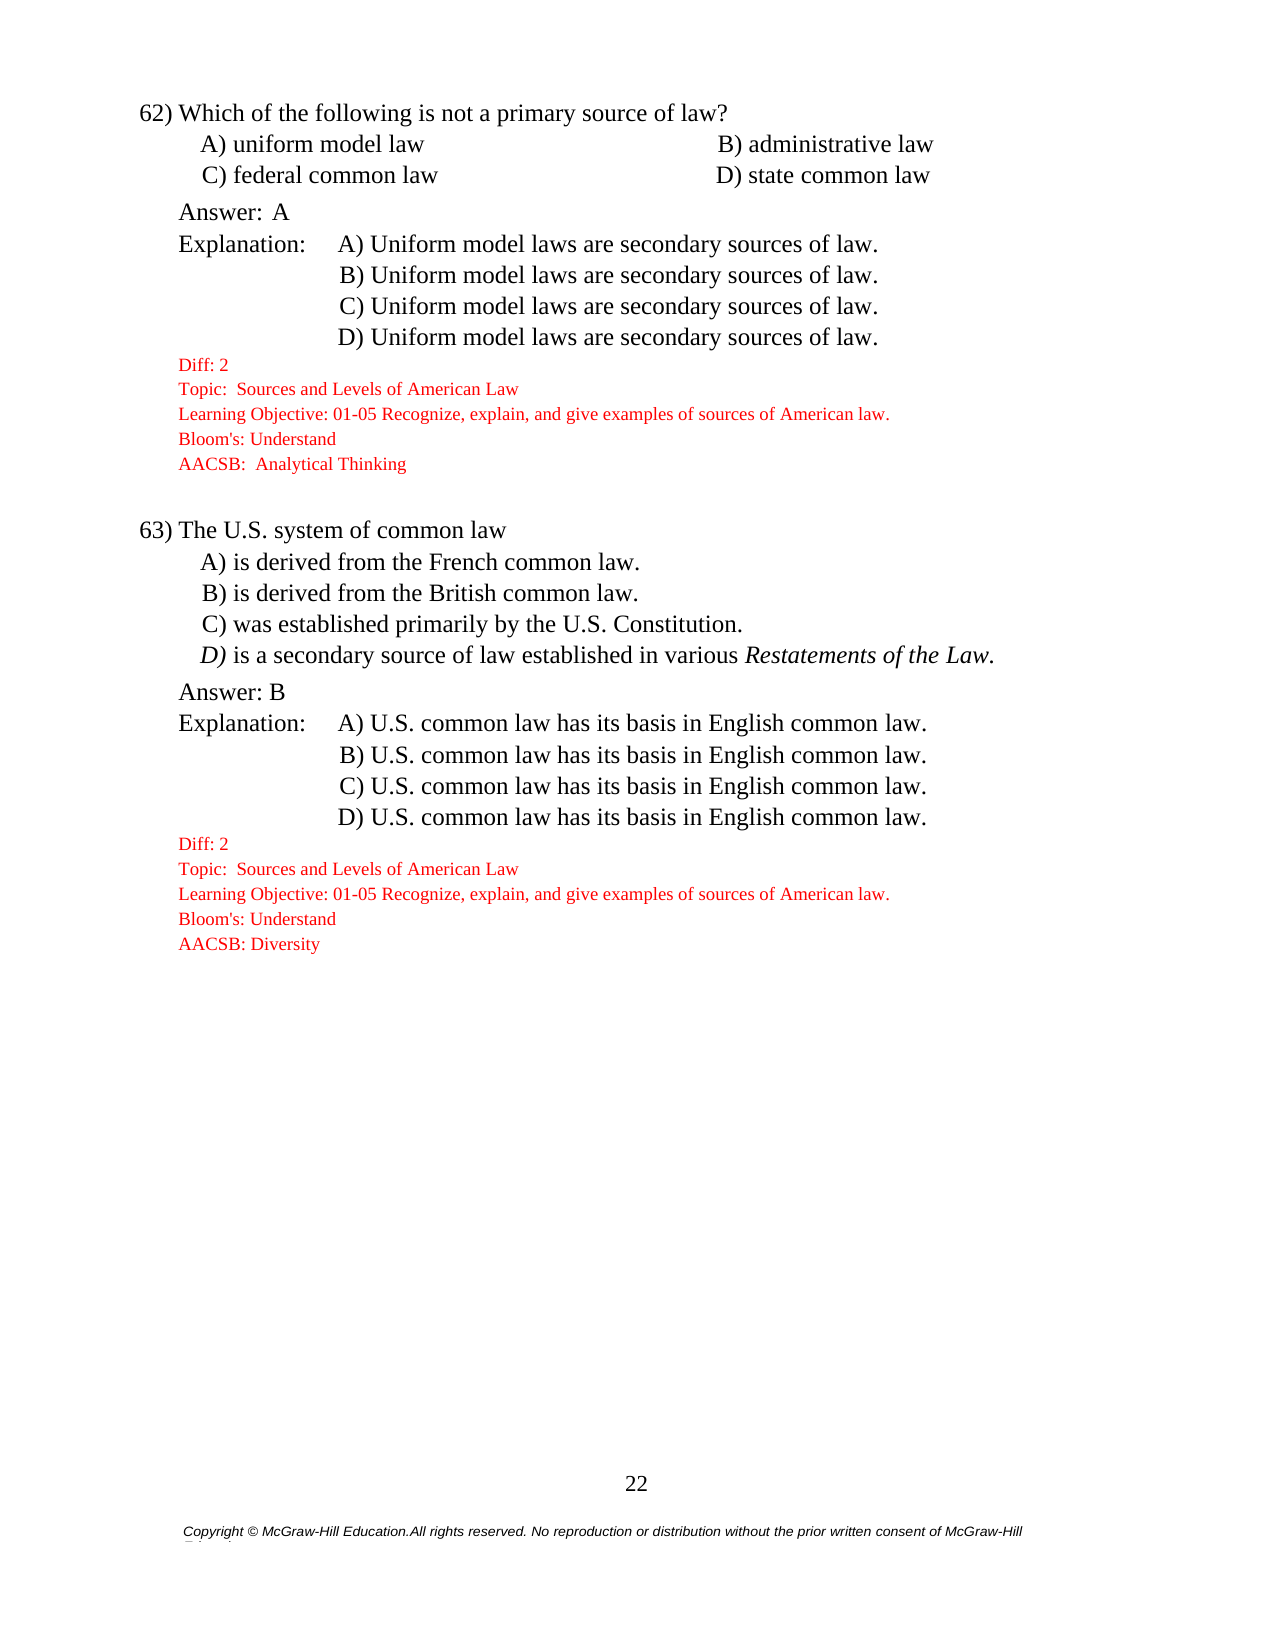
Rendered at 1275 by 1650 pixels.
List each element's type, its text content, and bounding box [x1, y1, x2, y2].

text Topic: Sources and Levels of American Law [178, 858, 1098, 880]
list The U.S. system of common law [139, 515, 1098, 544]
list federal common law D) state common law Answer: A [178, 160, 931, 226]
text Learning Objective: 01-05 Recognize, explain, and give examples of sources of American law. Bloom's: Understand [178, 883, 956, 929]
list is derived from the British common law. [202, 578, 1098, 606]
list U.S. common law has its basis in English common law. [339, 771, 1098, 799]
text Diff: 2 [178, 833, 1098, 855]
text Explanation: A) Uniform model laws are secondary sources of law. [178, 234, 1098, 257]
text Topic: Sources and Levels of American Law [178, 378, 1098, 400]
list Uniform model laws are secondary sources of law. [339, 291, 1098, 320]
text Learning Objective: 01-05 Recognize, explain, and give examples of sources of American law. Bloom's: Understand [178, 403, 956, 449]
list U.S. common law has its basis in English common law. [339, 740, 1098, 768]
list is derived from the French common law. [200, 547, 1098, 575]
list uniform model law B) administrative law [200, 129, 1098, 157]
list Uniform model laws are secondary sources of law. [339, 260, 1098, 289]
text Answer: B [178, 677, 1098, 706]
list was established primarily by the U.S. Constitution. [202, 609, 1098, 638]
text Explanation: A) U.S. common law has its basis in English common law. [178, 708, 1098, 737]
text AACSB: Diversity [178, 933, 1098, 954]
list U.S. common law has its basis in English common law. [337, 802, 1098, 831]
text AACSB: Analytical Thinking [178, 453, 1098, 474]
text Diff: 2 [178, 353, 1098, 375]
list Uniform model laws are secondary sources of law. [337, 322, 1098, 351]
list Which of the following is not a primary source of law? [139, 98, 1098, 126]
list is a secondary source of law established in various Restatements of the Law. [200, 640, 1098, 669]
